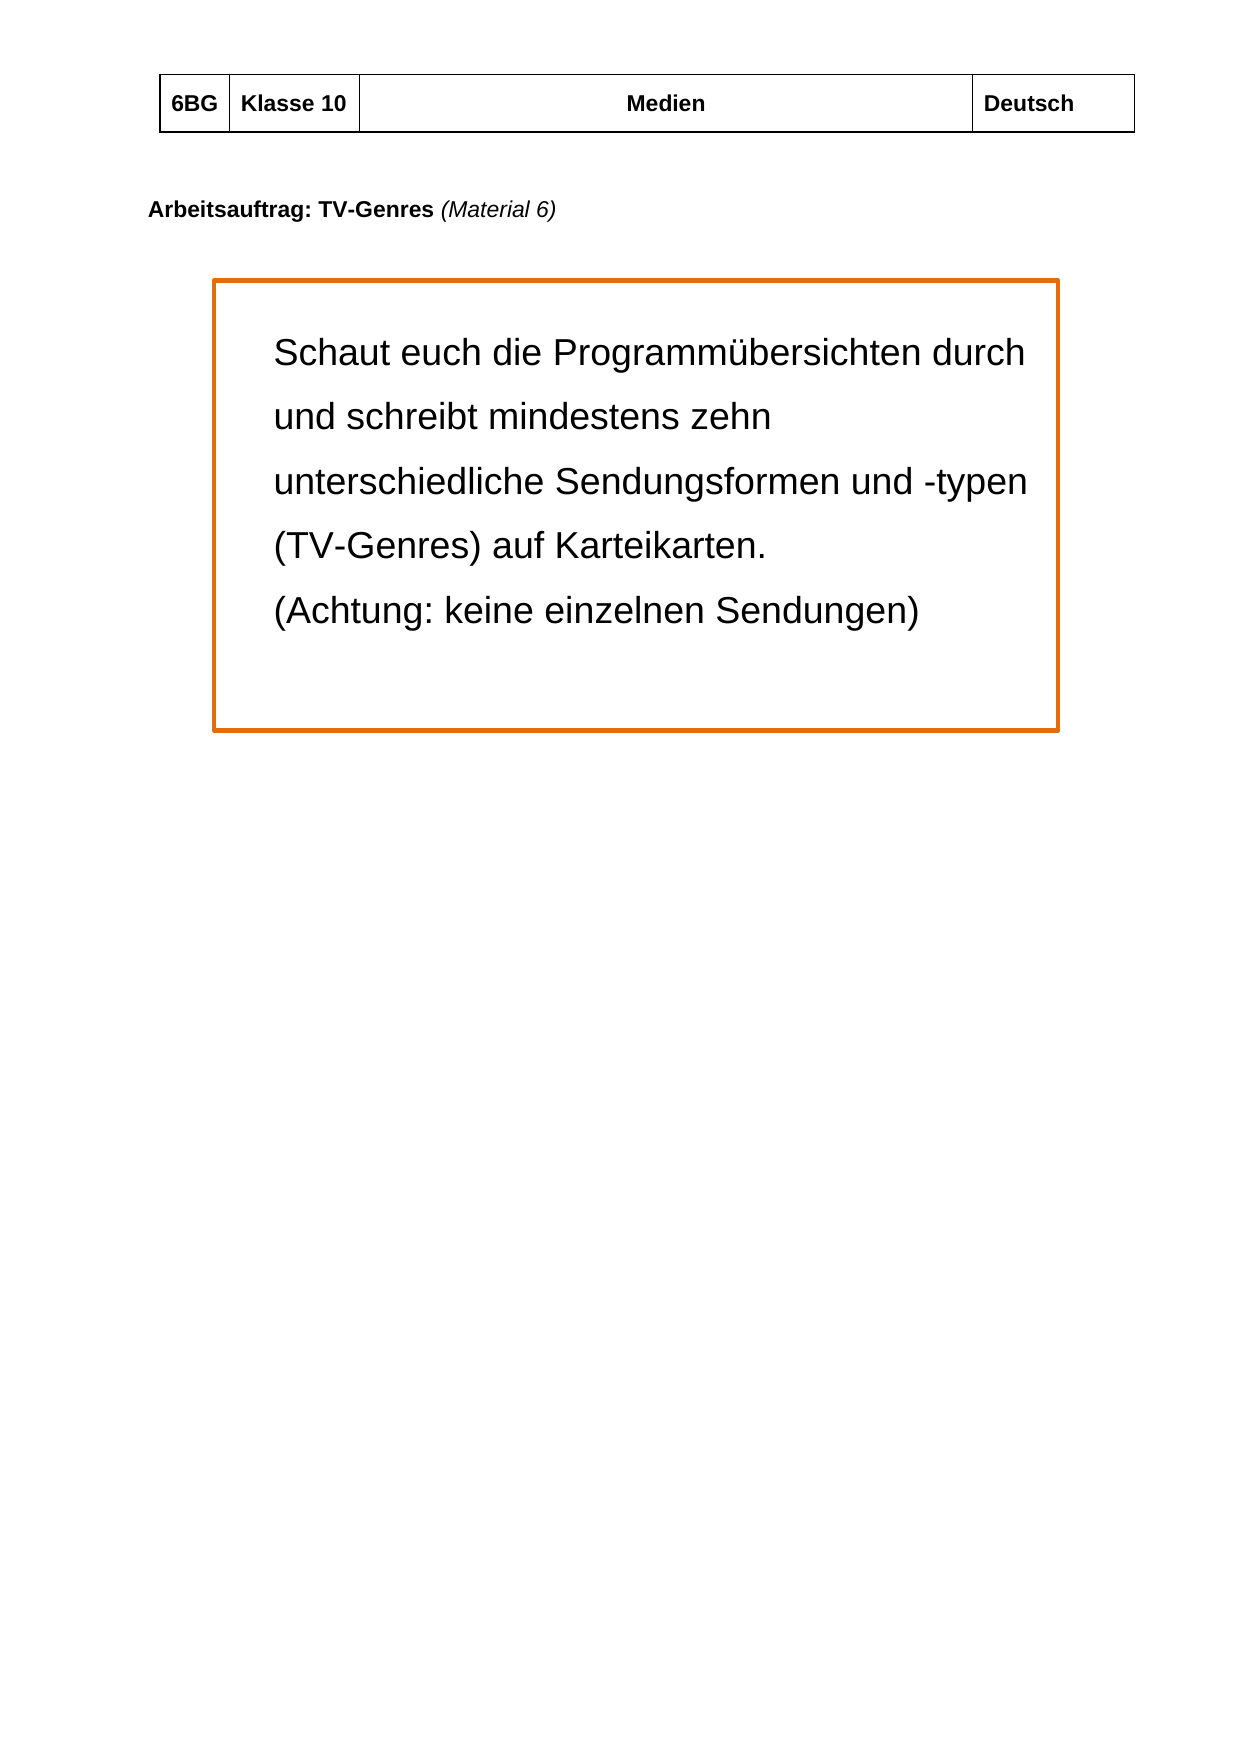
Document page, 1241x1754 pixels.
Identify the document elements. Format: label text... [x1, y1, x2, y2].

text Arbeitsauftrag: TV-Genres (Material 6) [148, 191, 1093, 224]
